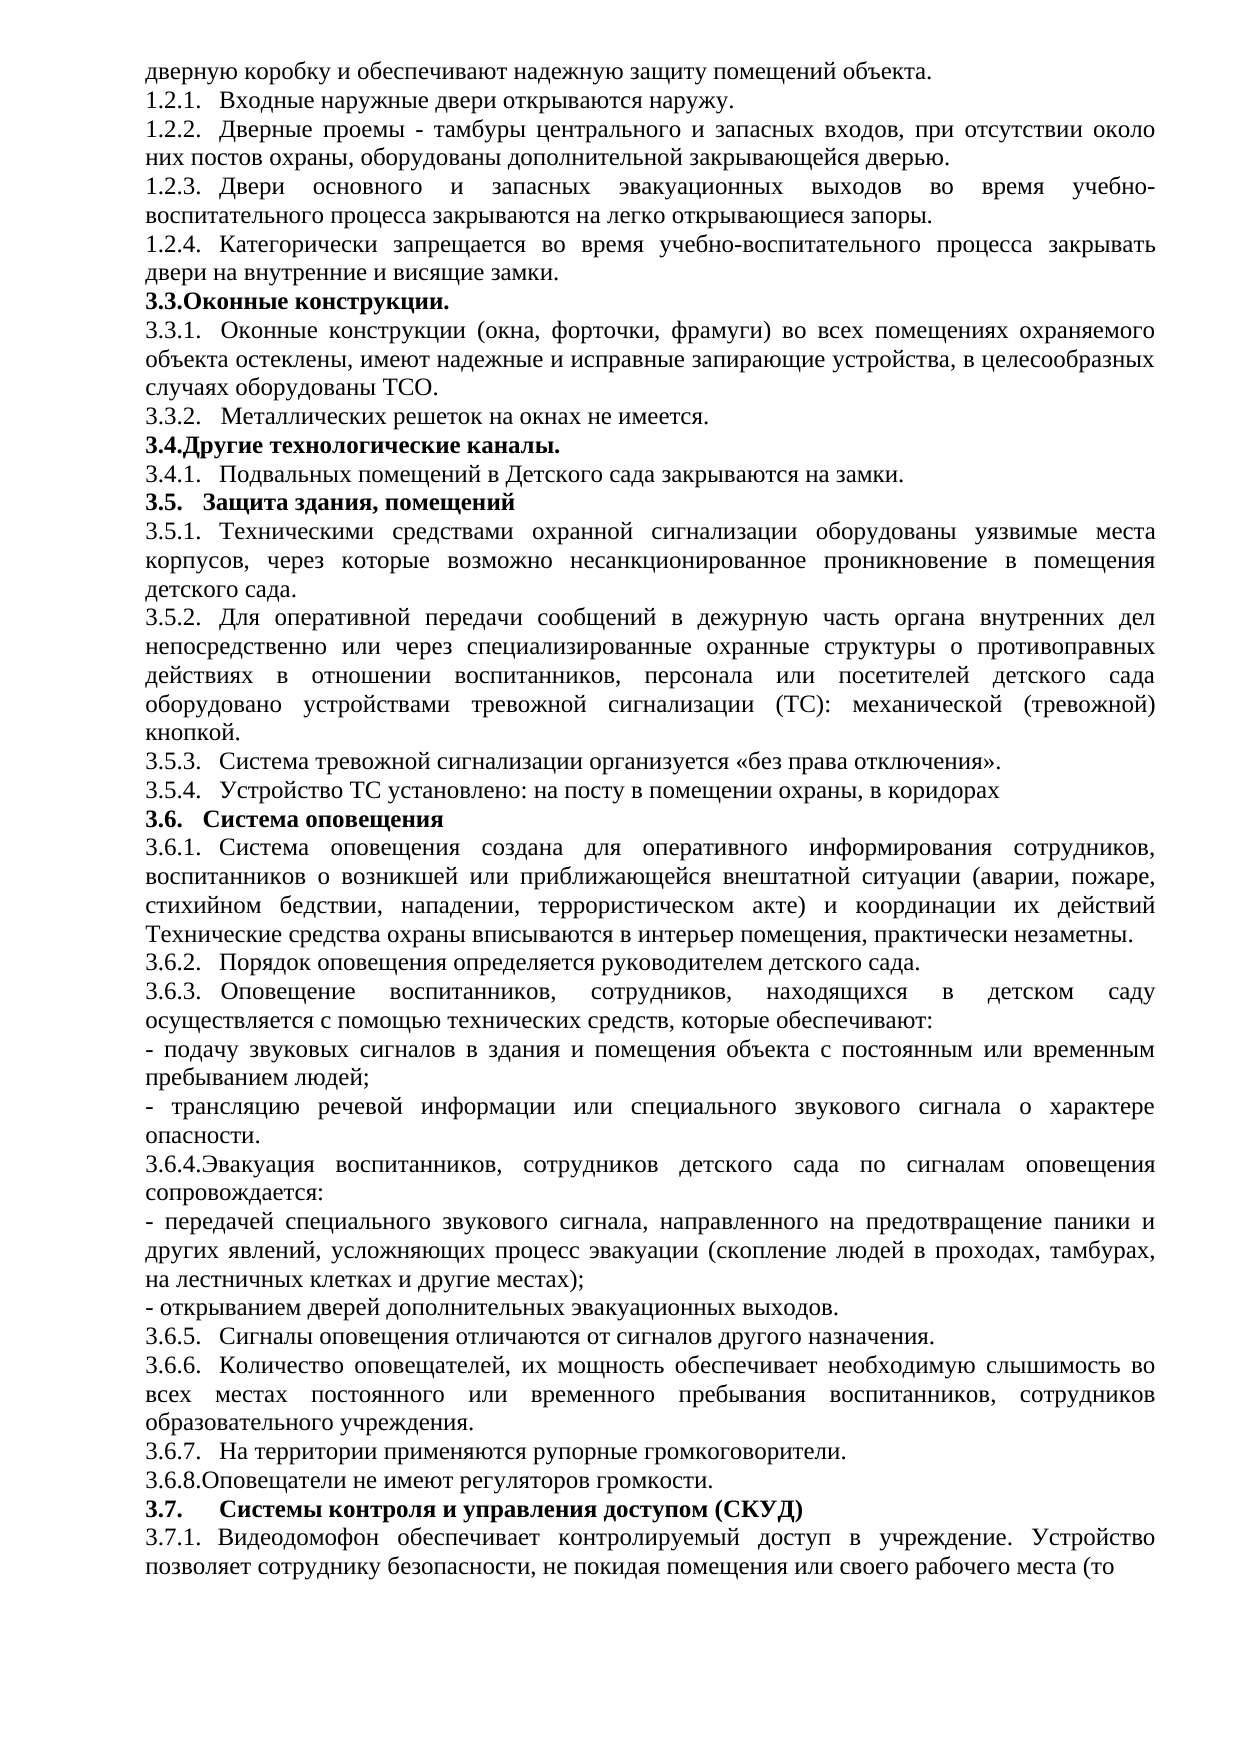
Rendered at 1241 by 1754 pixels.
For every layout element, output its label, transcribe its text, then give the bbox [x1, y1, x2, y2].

text 3.4.Другие технологические каналы. [145, 430, 1156, 459]
text - трансляцию речевой информации или специального звукового сигнала о характере опасности. [145, 1091, 1156, 1149]
text - передачей специального звукового сигнала, направленного на предотвращение паники и других явлений, усложняющих процесс эвакуации (скопление людей в проходах, тамбурах, на лестничных клетках и другие местах); [145, 1206, 1156, 1292]
list Устройство ТС установлено: на посту в помещении охраны, в коридорах [145, 775, 1156, 804]
list На территории применяются рупорные громкоговорители. [145, 1436, 1156, 1465]
list Количество оповещателей, их мощность обеспечивает необходимую слышимость во всех местах постоянного или временного пребывания воспитанников, сотрудников образовательного учреждения. [145, 1350, 1156, 1436]
list Подвальных помещений в Детского сада закрываются на замки. [145, 459, 1156, 487]
text 3.3.Оконные конструкции. [145, 286, 1156, 315]
list Порядок оповещения определяется руководителем детского сада. [145, 947, 1156, 976]
list Для оперативной передачи сообщений в дежурную часть органа внутренних дел непосредственно или через специализированные охранные структуры о противоправных действиях в отношении воспитанников, персонала или посетителей детского сада оборудовано устройствами тревожной сигнализации (ТС): механической (тревожной) кнопкой. [145, 602, 1156, 746]
list Системы контроля и управления доступом (СКУД) [145, 1494, 1156, 1522]
list Видеодомофон обеспечивает контролируемый доступ в учреждение. Устройство позволяет сотруднику безопасности, не покидая помещения или своего рабочего места (то [145, 1522, 1156, 1580]
text 3.6.8.Оповещатели не имеют регуляторов громкости. [145, 1465, 1156, 1494]
list Входные наружные двери открываются наружу. [145, 85, 1156, 114]
text - открыванием дверей дополнительных эвакуационных выходов. [145, 1292, 1156, 1321]
list Сигналы оповещения отличаются от сигналов другого назначения. [145, 1321, 1156, 1350]
list Оповещение воспитанников, сотрудников, находящихся в детском саду осуществляется с помощью технических средств, которые обеспечивают: [145, 976, 1156, 1034]
list Защита здания, помещений [145, 487, 1156, 516]
list Система оповещения создана для оперативного информирования сотрудников, воспитанников о возникшей или приближающейся внештатной ситуации (аварии, пожаре, стихийном бедствии, нападении, террористическом акте) и координации их действий Технические средства охраны вписываются в интерьер помещения, практически незаметны. [145, 832, 1156, 947]
list Техническими средствами охранной сигнализации оборудованы уязвимые места корпусов, через которые возможно несанкционированное проникновение в помещения детского сада. [145, 516, 1156, 602]
text 3.6.4.Эвакуация воспитанников, сотрудников детского сада по сигналам оповещения сопровождается: [145, 1149, 1156, 1206]
text дверную коробку и обеспечивают надежную защиту помещений объекта. [145, 56, 1156, 85]
list Оконные конструкции (окна, форточки, фрамуги) во всех помещениях охраняемого объекта остеклены, имеют надежные и исправные запирающие устройства, в целесообразных случаях оборудованы ТСО. [145, 315, 1156, 401]
list Система тревожной сигнализации организуется «без права отключения». [145, 746, 1156, 775]
text - подачу звуковых сигналов в здания и помещения объекта с постоянным или временным пребыванием людей; [145, 1034, 1156, 1091]
list Категорически запрещается во время учебно-воспитательного процесса закрывать двери на внутренние и висящие замки. [145, 229, 1156, 286]
list Дверные проемы - тамбуры центрального и запасных входов, при отсутствии около них постов охраны, оборудованы дополнительной закрывающейся дверью. [145, 114, 1156, 171]
list Система оповещения [145, 804, 1156, 832]
list Двери основного и запасных эвакуационных выходов во время учебно-воспитательного процесса закрываются на легко открывающиеся запоры. [145, 171, 1156, 229]
list Металлических решеток на окнах не имеется. [145, 401, 1156, 430]
